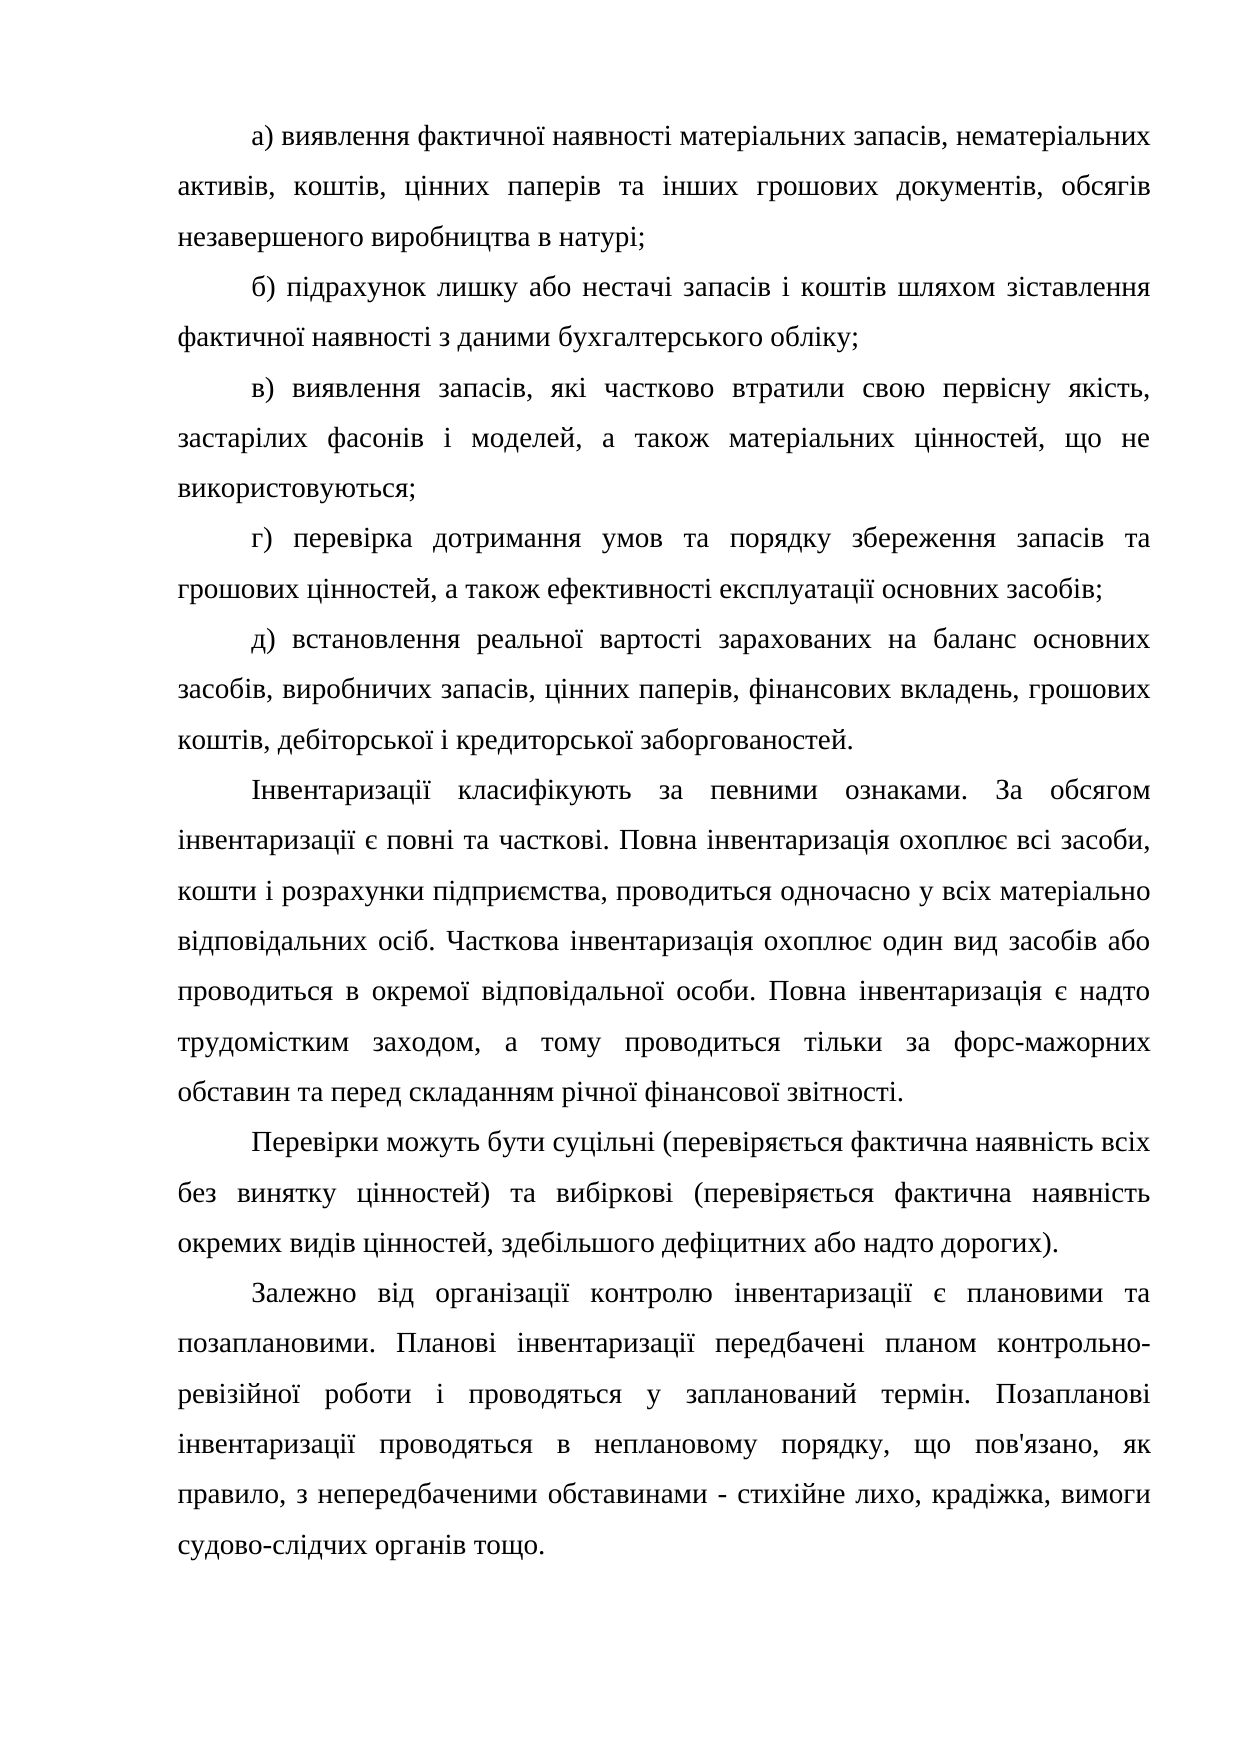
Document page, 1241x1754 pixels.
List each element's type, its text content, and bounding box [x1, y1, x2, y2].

text б) підрахунок лишку або нестачі запасів і коштів шляхом зіставлення фактичної наявності з даними бухгалтерського обліку; [177, 269, 1152, 353]
text Інвентаризації класифікують за певними ознаками. За обсягом інвентаризації є повні та часткові. Повна інвентаризація охоплює всі засоби, кошти і розрахунки підприємства, проводиться одночасно у всіх матеріально відповідальних осіб. Часткова інвентаризація охоплює один вид засобів або проводиться в окремої відповідальної особи. Повна інвентаризація є надто трудомістким заходом, а тому проводиться тільки за форс-мажорних обставин та перед складанням річної фінансової звітності. [177, 772, 1152, 1108]
text Перевірки можуть бути суцільні (перевіряється фактична наявність всіх без винятку цінностей) та вибіркові (перевіряється фактична наявність окремих видів цінностей, здебільшого дефіцитних або надто дорогих). [177, 1124, 1152, 1258]
text в) виявлення запасів, які частково втратили свою первісну якість, застарілих фасонів і моделей, а також матеріальних цінностей, що не використовуються; [177, 370, 1152, 504]
text д) встановлення реальної вартості зарахованих на баланс основних засобів, виробничих запасів, цінних паперів, фінансових вкладень, грошових коштів, дебіторської і кредиторської заборгованостей. [177, 621, 1152, 755]
text а) виявлення фактичної наявності матеріальних запасів, нематеріальних активів, коштів, цінних паперів та інших грошових документів, обсягів незавершеного виробництва в натурі; [177, 118, 1152, 252]
text г) перевірка дотримання умов та порядку збереження запасів та грошових цінностей, а також ефективності експлуатації основних засобів; [177, 521, 1152, 604]
text Залежно від організації контролю інвентаризації є плановими та позаплановими. Планові інвентаризації передбачені планом контрольно-ревізійної роботи і проводяться у запланований термін. Позапланові інвентаризації проводяться в неплановому порядку, що пов'язано, як правило, з непередбаченими обставинами - стихійне лихо, крадіжка, вимоги судово-слідчих органів тощо. [177, 1275, 1152, 1560]
